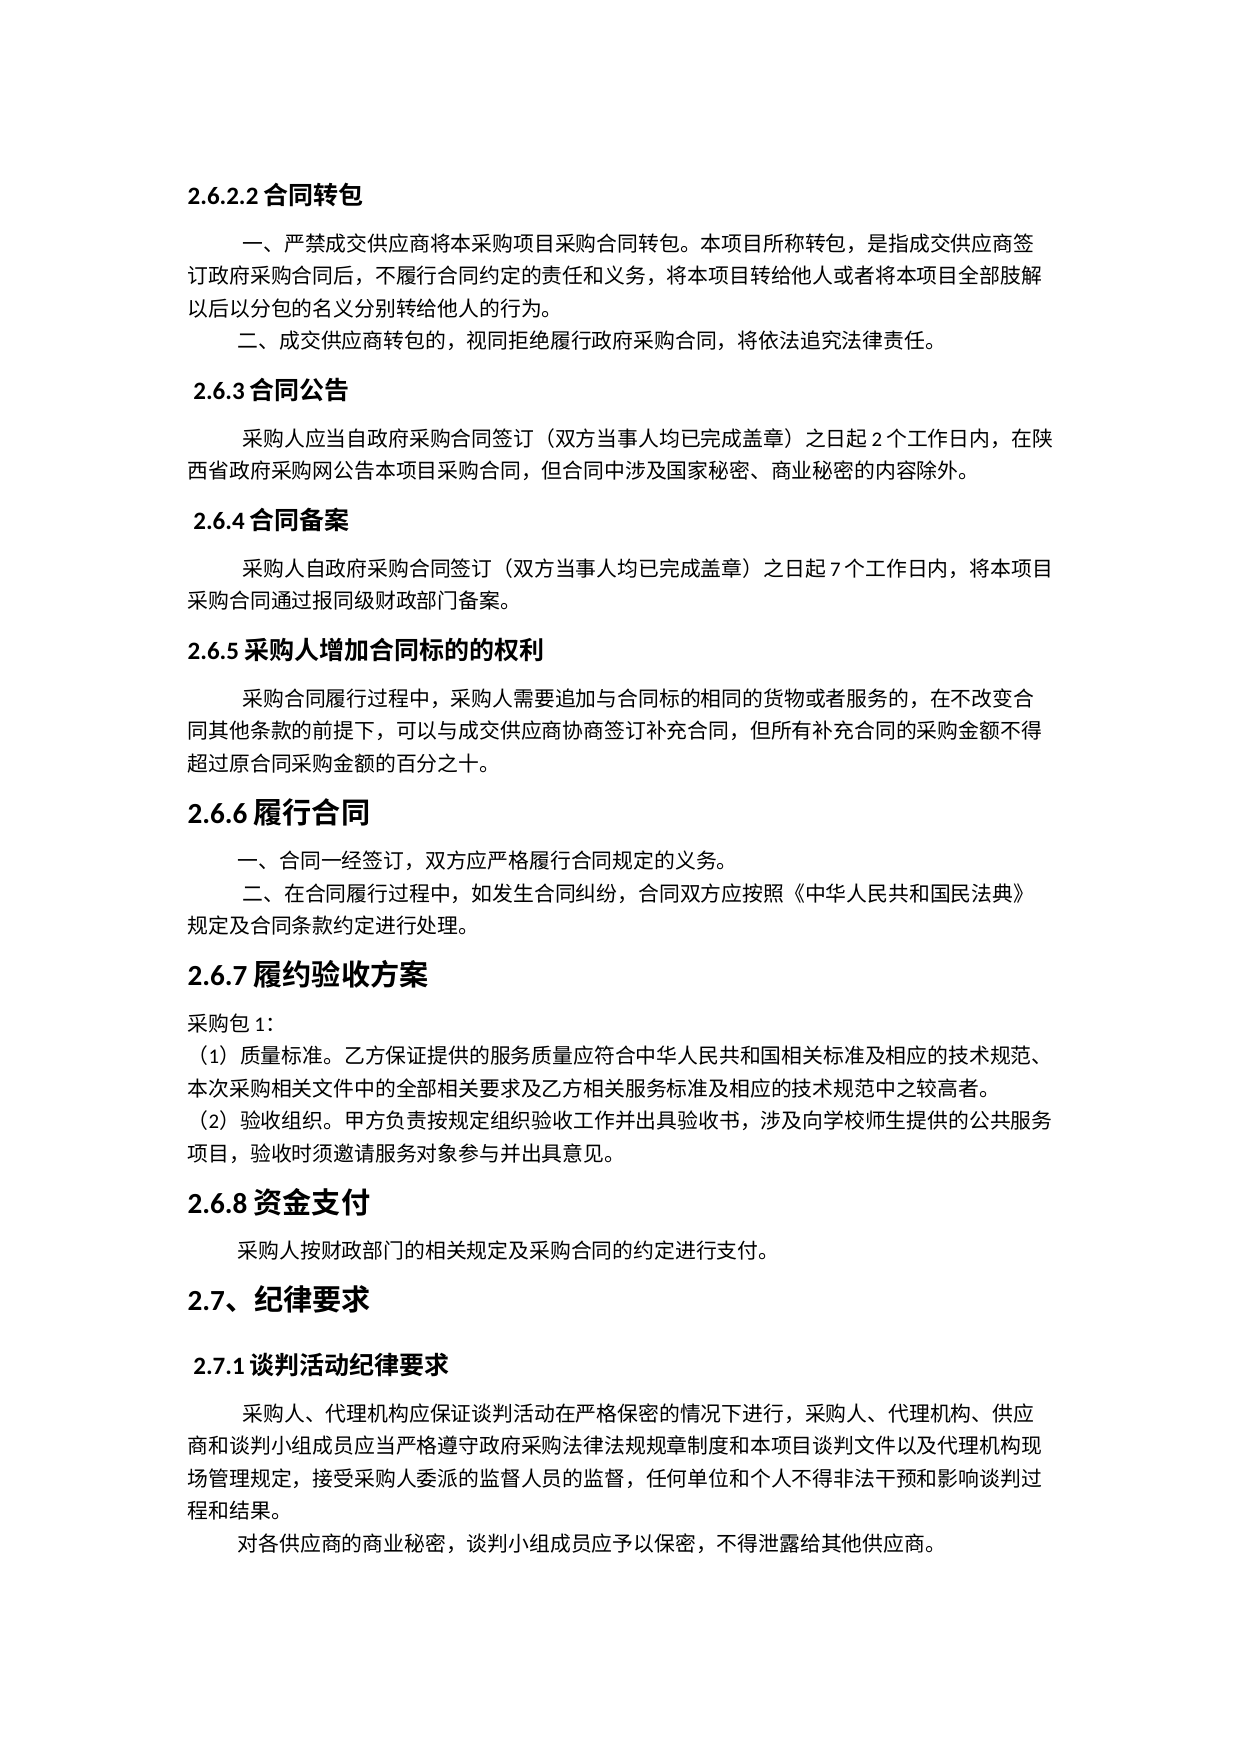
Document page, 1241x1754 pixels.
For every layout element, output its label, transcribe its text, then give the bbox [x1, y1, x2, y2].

text 采购合同履行过程中，采购人需要追加与合同标的相同的货物或者服务的，在不改变合同其他条款的前提下，可以与成交供应商协商签订补充合同，但所有补充合同的采购金额不得超过原合同采购金额的百分之十。 [187, 682, 1053, 779]
text 2.7.1谈判活动纪律要求 [187, 1332, 1053, 1397]
text 2.6.2.2合同转包 [187, 162, 1053, 227]
text 二、成交供应商转包的，视同拒绝履行政府采购合同，将依法追究法律责任。 [187, 324, 1053, 357]
text 2.7、纪律要求 [187, 1267, 1053, 1332]
text （1）质量标准。乙方保证提供的服务质量应符合中华人民共和国相关标准及相应的技术规范、本次采购相关文件中的全部相关要求及乙方相关服务标准及相应的技术规范中之较高者。 （2）验收组织。甲方负责按规定组织验收工作并出具验收书，涉及向学校师生提供的公共服务项目，验收时须邀请服务对象参与并出具意见。 [187, 1039, 1053, 1169]
text 一、严禁成交供应商将本采购项目采购合同转包。本项目所称转包，是指成交供应商签订政府采购合同后，不履行合同约定的责任和义务，将本项目转给他人或者将本项目全部肢解以后以分包的名义分别转给他人的行为。 [187, 227, 1053, 324]
text 2.6.4合同备案 [187, 487, 1053, 552]
text 2.6.7履约验收方案 [187, 942, 1053, 1007]
text 采购人应当自政府采购合同签订（双方当事人均已完成盖章）之日起2个工作日内，在陕西省政府采购网公告本项目采购合同，但合同中涉及国家秘密、商业秘密的内容除外。 [187, 422, 1053, 487]
text 一、合同一经签订，双方应严格履行合同规定的义务。 [187, 844, 1053, 877]
text 采购人按财政部门的相关规定及采购合同的约定进行支付。 [187, 1234, 1053, 1267]
text 2.6.6履行合同 [187, 779, 1053, 844]
text 2.6.8资金支付 [187, 1169, 1053, 1234]
text 2.6.5采购人增加合同标的的权利 [187, 617, 1053, 682]
text 采购包1： [187, 1007, 1053, 1039]
text 二、在合同履行过程中，如发生合同纠纷，合同双方应按照《中华人民共和国民法典》规定及合同条款约定进行处理。 [187, 877, 1053, 942]
text 采购人自政府采购合同签订（双方当事人均已完成盖章）之日起7个工作日内，将本项目采购合同通过报同级财政部门备案。 [187, 552, 1053, 617]
text 2.6.3合同公告 [187, 357, 1053, 422]
text 对各供应商的商业秘密，谈判小组成员应予以保密，不得泄露给其他供应商。 [187, 1527, 1053, 1559]
text 采购人、代理机构应保证谈判活动在严格保密的情况下进行，采购人、代理机构、供应商和谈判小组成员应当严格遵守政府采购法律法规规章制度和本项目谈判文件以及代理机构现场管理规定，接受采购人委派的监督人员的监督，任何单位和个人不得非法干预和影响谈判过程和结果。 [187, 1397, 1053, 1527]
